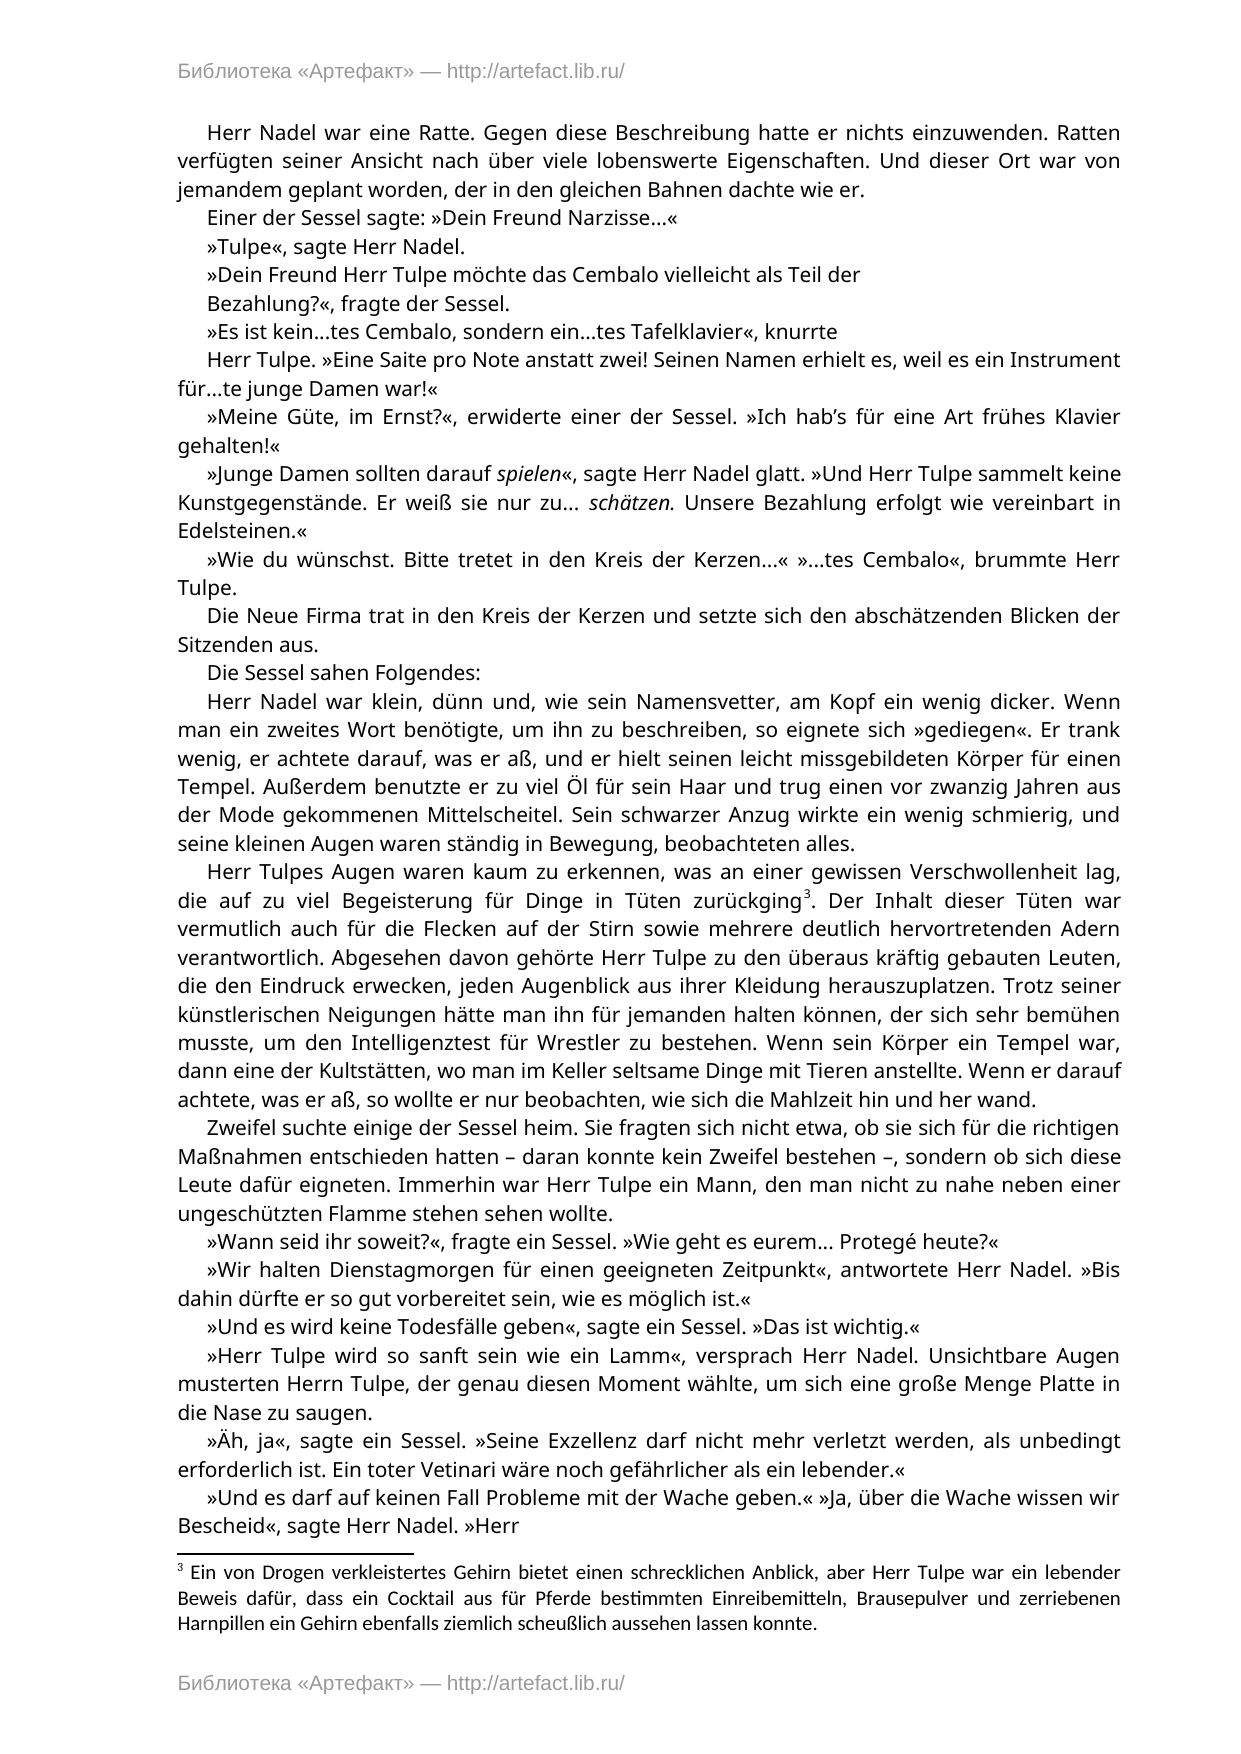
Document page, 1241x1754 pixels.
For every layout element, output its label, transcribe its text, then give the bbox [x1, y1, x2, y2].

text »Und es darf auf keinen Fall Probleme mit der Wache geben.« »Ja, über die Wache wissen wir Bescheid«, sagte Herr Nadel. »Herr [177, 1483, 1122, 1540]
text »Es ist kein...tes Cembalo, sondern ein...tes Tafelklavier«, knurrte [177, 317, 1122, 346]
text Herr Nadel war klein, dünn und, wie sein Namensvetter, am Kopf ein wenig dicker. Wenn man ein zweites Wort benötigte, um ihn zu beschreiben, so eignete sich »gediegen«. Er trank wenig, er achtete darauf, was er aß, und er hielt seinen leicht missgebildeten Körper für einen Tempel. Außerdem benutzte er zu viel Öl für sein Haar und trug einen vor zwanzig Jahren aus der Mode gekommenen Mittelscheitel. Sein schwarzer Anzug wirkte ein wenig schmierig, und seine kleinen Augen waren ständig in Bewegung, beobachteten alles. [177, 687, 1122, 857]
text Zweifel suchte einige der Sessel heim. Sie fragten sich nicht etwa, ob sie sich für die richtigen Maßnahmen entschieden hatten – daran konnte kein Zweifel bestehen –, sondern ob sich diese Leute dafür eigneten. Immerhin war Herr Tulpe ein Mann, den man nicht zu nahe neben einer ungeschützten Flamme stehen sehen wollte. [177, 1113, 1122, 1227]
text »Äh, ja«, sagte ein Sessel. »Seine Exzellenz darf nicht mehr verletzt werden, als unbedingt erforderlich ist. Ein toter Vetinari wäre noch gefährlicher als ein lebender.« [177, 1426, 1122, 1483]
text »Herr Tulpe wird so sanft sein wie ein Lamm«, versprach Herr Nadel. Unsichtbare Augen musterten Herrn Tulpe, der genau diesen Moment wählte, um sich eine große Menge Platte in die Nase zu saugen. [177, 1341, 1122, 1426]
text Herr Nadel war eine Ratte. Gegen diese Beschreibung hatte er nichts einzuwenden. Ratten verfügten seiner Ansicht nach über viele lobenswerte Eigenschaften. Und dieser Ort war von jemandem geplant worden, der in den gleichen Bahnen dachte wie er. [177, 118, 1122, 203]
text Herr Tulpe. »Eine Saite pro Note anstatt zwei! Seinen Namen erhielt es, weil es ein Instrument für...te junge Damen war!« [177, 346, 1122, 402]
text »Junge Damen sollten darauf spielen«, sagte Herr Nadel glatt. »Und Herr Tulpe sammelt keine Kunstgegenstände. Er weiß sie nur zu... schätzen. Unsere Bezahlung erfolgt wie vereinbart in Edelsteinen.« [177, 459, 1122, 545]
text Die Neue Firma trat in den Kreis der Kerzen und setzte sich den abschätzenden Blicken der Sitzenden aus. [177, 602, 1122, 658]
text »Dein Freund Herr Tulpe möchte das Cembalo vielleicht als Teil der [177, 260, 1122, 289]
text Herr Tulpes Augen waren kaum zu erkennen, was an einer gewissen Verschwollenheit lag, die auf zu viel Begeisterung für Dinge in Tüten zurückging. Der Inhalt dieser Tüten war vermutlich auch für die Flecken auf der Stirn sowie mehrere deutlich hervortretenden Adern verantwortlich. Abgesehen davon gehörte Herr Tulpe zu den überaus kräftig gebauten Leuten, die den Eindruck erwecken, jeden Augenblick aus ihrer Kleidung herauszuplatzen. Trotz seiner künstlerischen Neigungen hätte man ihn für jemanden halten können, der sich sehr bemühen musste, um den Intelligenztest für Wrestler zu bestehen. Wenn sein Körper ein Tempel war, dann eine der Kultstätten, wo man im Keller seltsame Dinge mit Tieren anstellte. Wenn er darauf achtete, was er aß, so wollte er nur beobachten, wie sich die Mahlzeit hin und her wand. [177, 857, 1122, 1113]
text »Tulpe«, sagte Herr Nadel. [177, 232, 1122, 260]
text Die Sessel sahen Folgendes: [177, 658, 1122, 687]
text Bezahlung?«, fragte der Sessel. [177, 289, 1122, 317]
text »Meine Güte, im Ernst?«, erwiderte einer der Sessel. »Ich hab’s für eine Art frühes Klavier gehalten!« [177, 402, 1122, 459]
text »Wie du wünschst. Bitte tretet in den Kreis der Kerzen...« »...tes Cembalo«, brummte Herr Tulpe. [177, 545, 1122, 602]
text »Und es wird keine Todesfälle geben«, sagte ein Sessel. »Das ist wichtig.« [177, 1312, 1122, 1341]
text »Wann seid ihr soweit?«, fragte ein Sessel. »Wie geht es eurem... Protegé heute?« [177, 1227, 1122, 1256]
text Einer der Sessel sagte: »Dein Freund Narzisse...« [177, 203, 1122, 232]
text »Wir halten Dienstagmorgen für einen geeigneten Zeitpunkt«, antwortete Herr Nadel. »Bis dahin dürfte er so gut vorbereitet sein, wie es möglich ist.« [177, 1256, 1122, 1312]
